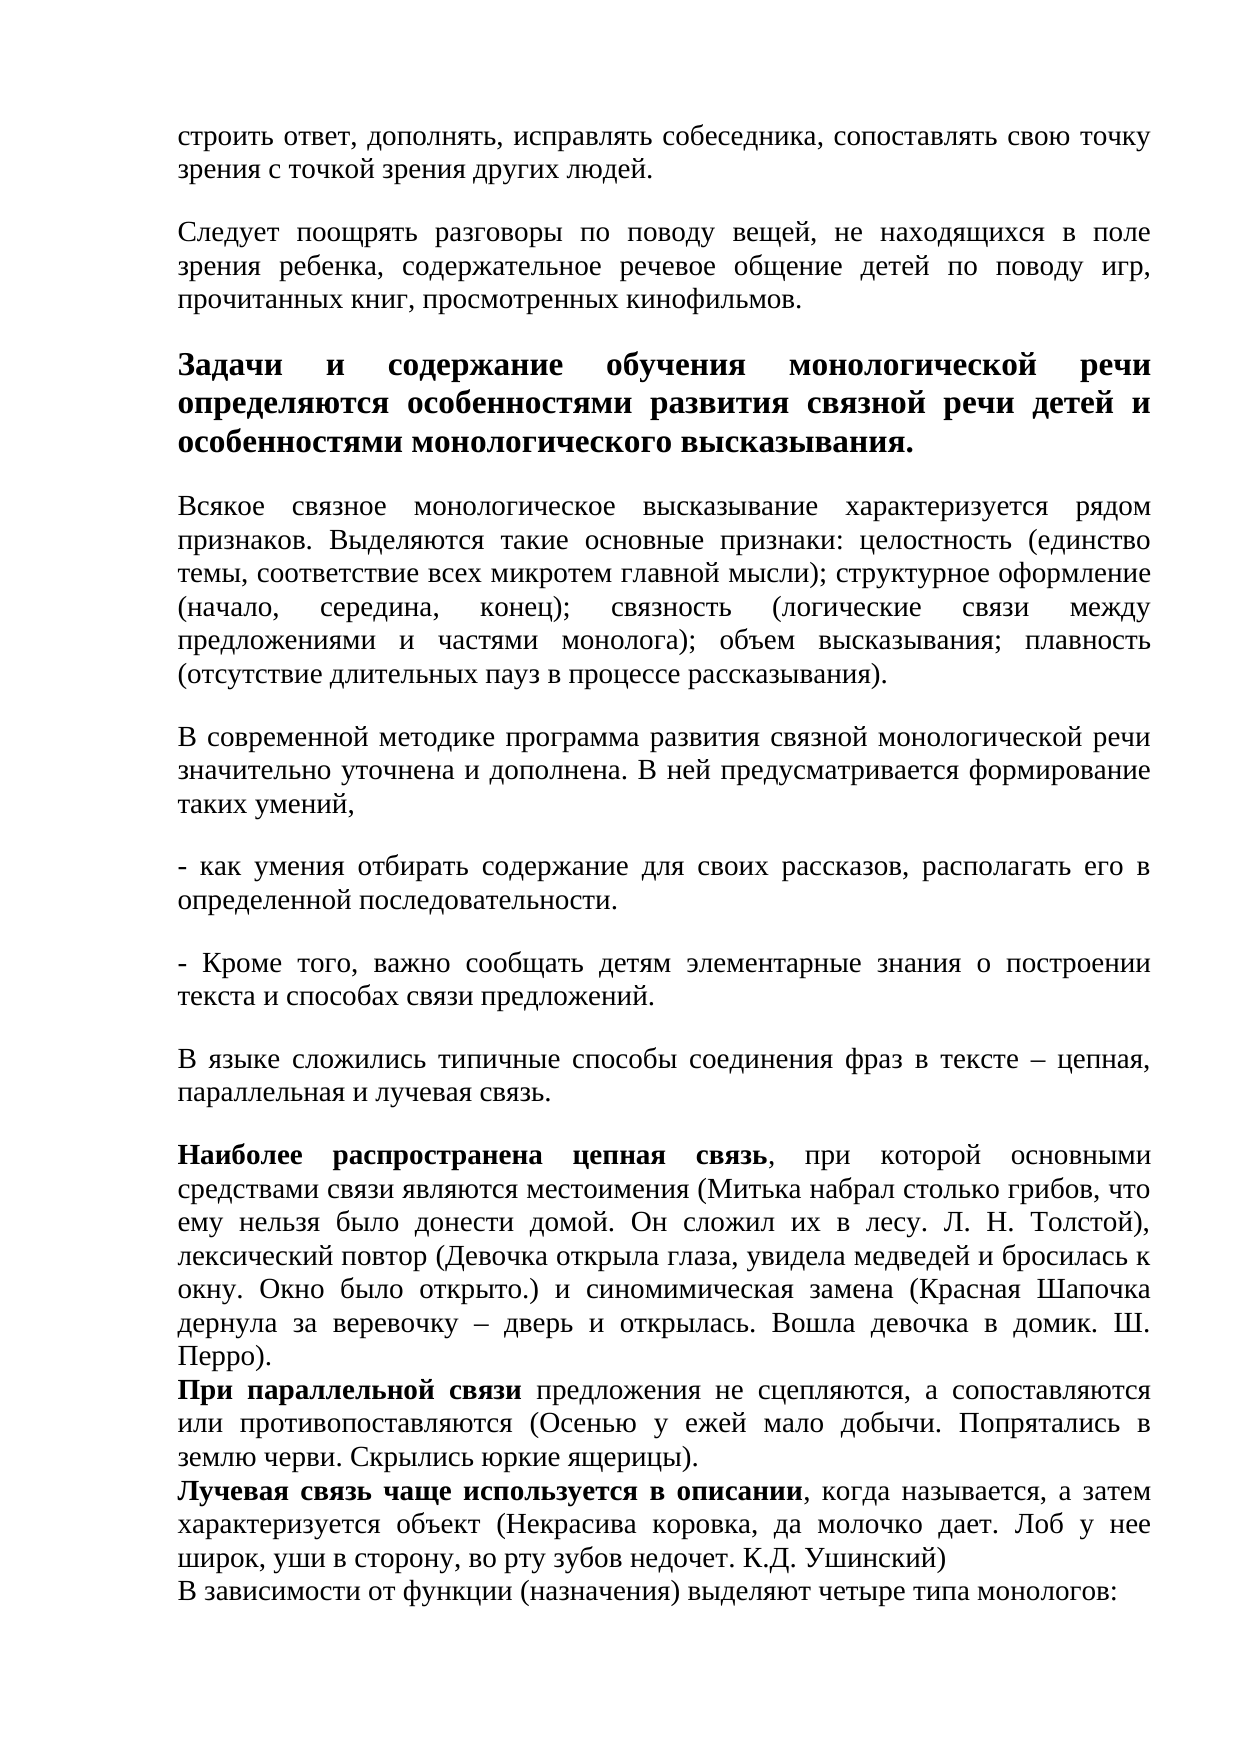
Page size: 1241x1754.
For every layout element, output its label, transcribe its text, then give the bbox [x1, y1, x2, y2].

text Следует поощрять разговоры по поводу вещей, не находящихся в поле зрения ребенка, содержательное речевое общение детей по поводу игр, прочитанных книг, просмотренных кинофильмов. [177, 214, 1152, 315]
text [177, 118, 1152, 185]
text Задачи и содержание обучения монологической речи определяются особенностями развития связной речи детей и особенностями монологического высказывания. [177, 344, 1152, 459]
text В языке сложились типичные способы соединения фраз в тексте – цепная, параллельная и лучевая связь. [177, 1041, 1152, 1108]
text Лучевая связь чаще используется в описании, когда называется, а затем характеризуется объект (Некрасива коровка, да молочко дает. Лоб у нее широк, уши в сторону, во рту зубов недочет. К.Д. Ушинский) [177, 1473, 1152, 1573]
text Наиболее распространена цепная связь, при которой основными средствами связи являются местоимения (Митька набрал столько грибов, что ему нельзя было донести домой. Он сложил их в лесу. Л. Н. Толстой), лексический повтор (Девочка открыла глаза, увидела медведей и бросилась к окну. Окно было открыто.) и синомимическая замена (Красная Шапочка дернула за веревочку – дверь и открылась. Вошла девочка в домик. Ш. Перро). [177, 1137, 1152, 1372]
text В современной методике программа развития связной монологической речи значительно уточнена и дополнена. В ней предусматривается формирование таких умений, [177, 719, 1152, 819]
text - как умения отбирать содержание для своих рассказов, располагать его в определенной последовательности. [177, 848, 1152, 916]
text При параллельной связи предложения не сцепляются, а сопоставляются или противопоставляются (Осенью у ежей мало добычи. Попрятались в землю черви. Скрылись юркие ящерицы). [177, 1372, 1152, 1473]
text - Кроме того, важно сообщать детям элементарные знания о построении текста и способах связи предложений. [177, 945, 1152, 1012]
text Всякое связное монологическое высказывание характеризуется рядом признаков. Выделяются такие основные признаки: целостность (единство темы, соответствие всех микротем главной мысли); структурное оформление (начало, середина, конец); связность (логические связи между предложениями и частями монолога); объем высказывания; плавность (отсутствие длительных пауз в процессе рассказывания). [177, 488, 1152, 689]
text В зависимости от функции (назначения) выделяют четыре типа монологов: [177, 1573, 1152, 1607]
